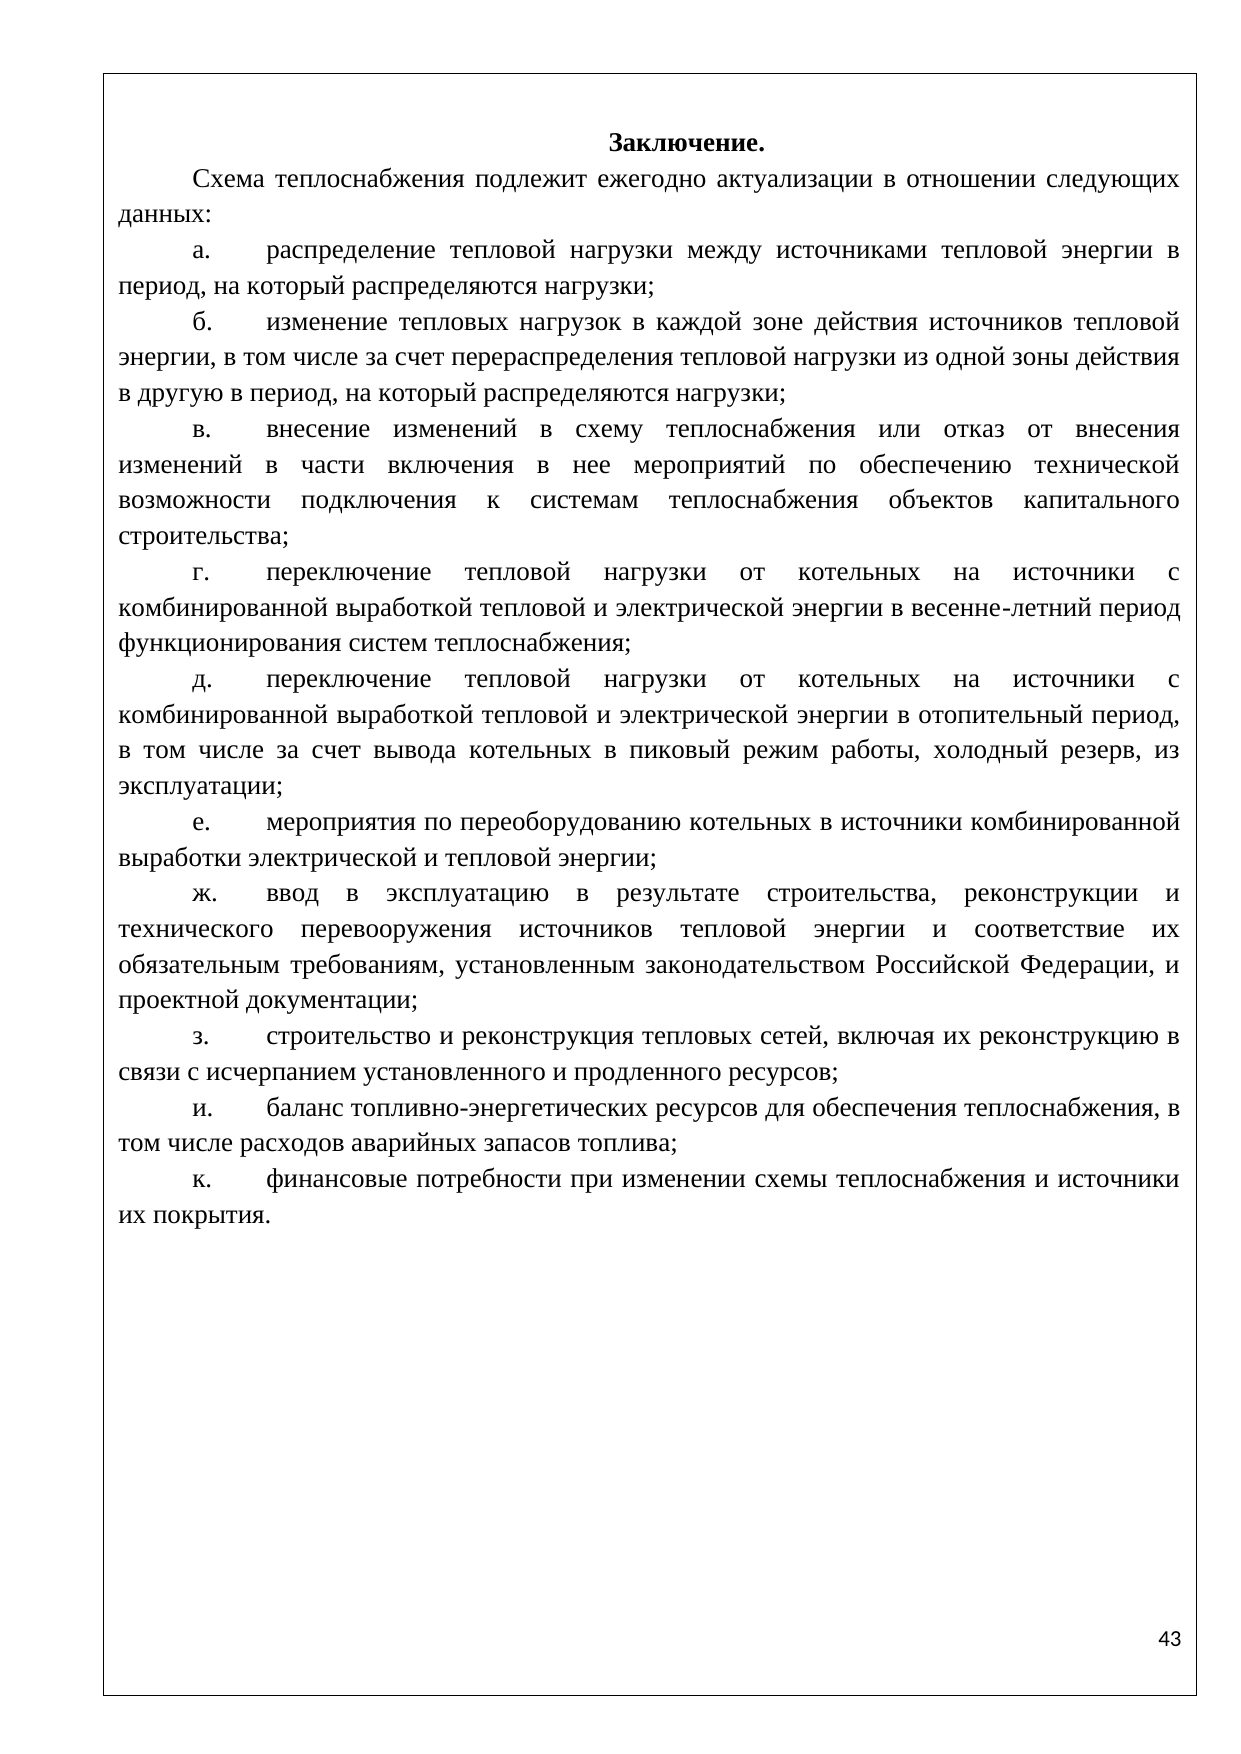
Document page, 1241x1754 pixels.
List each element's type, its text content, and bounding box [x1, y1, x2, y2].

text г. переключение тепловой нагрузки от котельных на источники с комбинированной выработкой тепловой и электрической энергии в весенне-летний период функционирования систем теплоснабжения; [118, 555, 1181, 657]
subtitle Заключение. [118, 126, 1181, 157]
text и. баланс топливно-энергетических ресурсов для обеспечения теплоснабжения, в том числе расходов аварийных запасов топлива; [118, 1091, 1181, 1158]
text д. переключение тепловой нагрузки от котельных на источники с комбинированной выработкой тепловой и электрической энергии в отопительный период, в том числе за счет вывода котельных в пиковый режим работы, холодный резерв, из эксплуатации; [118, 662, 1181, 800]
text з. строительство и реконструкция тепловых сетей, включая их реконструкцию в связи с исчерпанием установленного и продленного ресурсов; [118, 1019, 1181, 1086]
text е. мероприятия по переоборудованию котельных в источники комбинированной выработки электрической и тепловой энергии; [118, 805, 1181, 872]
text а. распределение тепловой нагрузки между источниками тепловой энергии в период, на который распределяются нагрузки; [118, 233, 1181, 300]
text б. изменение тепловых нагрузок в каждой зоне действия источников тепловой энергии, в том числе за счет перераспределения тепловой нагрузки из одной зоны действия в другую в период, на который распределяются нагрузки; [118, 305, 1181, 407]
text ж. ввод в эксплуатацию в результате строительства, реконструкции и технического перевооружения источников тепловой энергии и соответствие их обязательным требованиям, установленным законодательством Российской Федерации, и проектной документации; [118, 876, 1181, 1015]
text к. финансовые потребности при изменении схемы теплоснабжения и источники их покрытия. [118, 1162, 1181, 1229]
text Схема теплоснабжения подлежит ежегодно актуализации в отношении следующих данных: [118, 162, 1181, 229]
text в. внесение изменений в схему теплоснабжения или отказ от внесения изменений в части включения в нее мероприятий по обеспечению технической возможности подключения к системам теплоснабжения объектов капитального строительства; [118, 412, 1181, 550]
